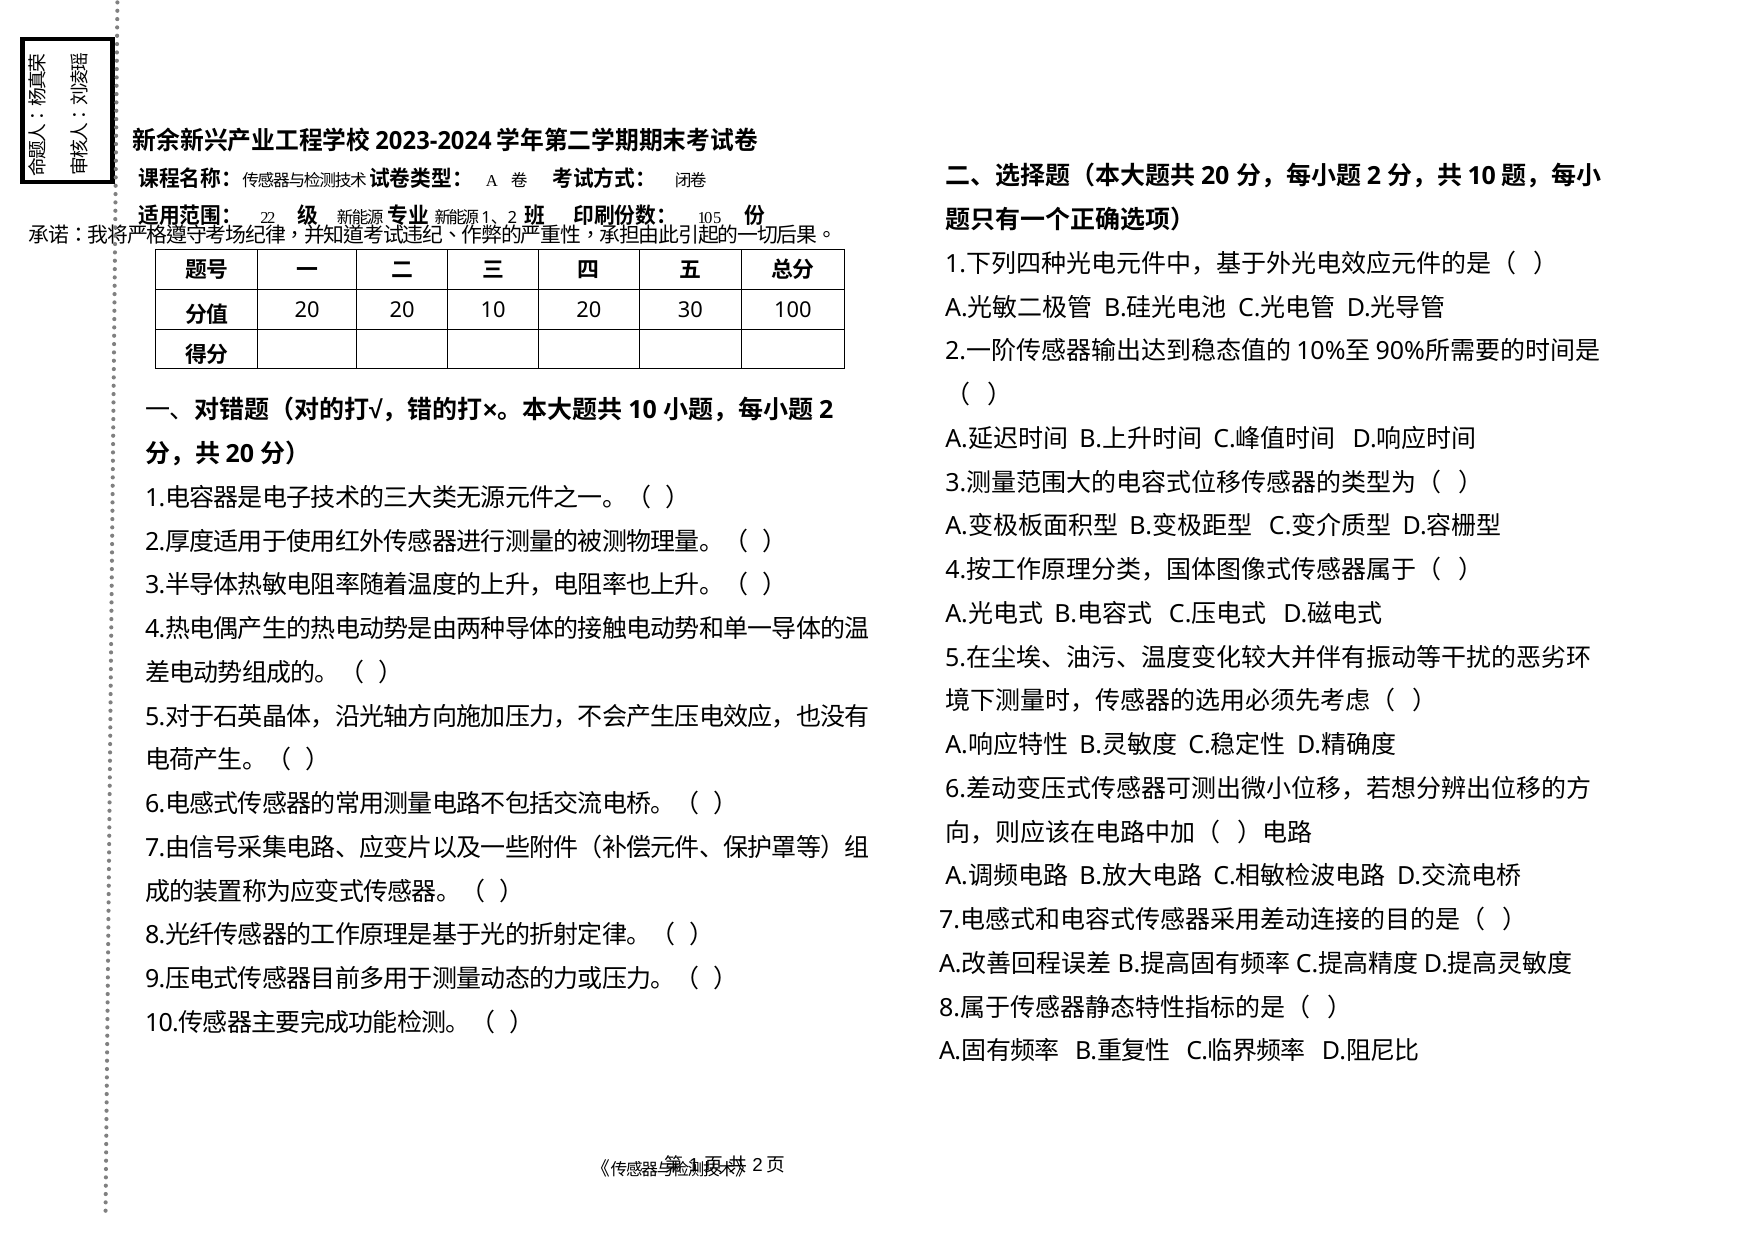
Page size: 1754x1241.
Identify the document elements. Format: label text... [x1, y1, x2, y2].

list 1.电容器是电子技术的三大类无源元件之一。（ ） [145, 471, 885, 515]
table_cell 20 [258, 290, 356, 329]
text 4.按工作原理分类，国体图像式传感器属于（ ） [895, 543, 1616, 587]
table_cell 10 [448, 290, 538, 329]
list 4.热电偶产生的热电动势是由两种导体的接触电动势和单一导体的温差电动势组成的。（ ） [145, 602, 885, 690]
list 对错题（对的打√，错的打×。本大题共 10 小题，每小题 2 分，共 20 分） [145, 384, 885, 471]
list 9.压电式传感器目前多用于测量动态的力或压力。（ ） [145, 952, 885, 996]
table_cell [539, 330, 639, 368]
table_header 题号 [156, 250, 257, 289]
text 6.差动变压式传感器可测出微小位移，若想分辨出位移的方向，则应该在电路中加（ ）电路 [945, 762, 1616, 850]
text A.变极板面积型 B.变极距型 C.变介质型 D.容栅型 [895, 500, 1616, 543]
text 新余新兴产业工程学校2023-2024学年第二学期期末考试卷 [25, 116, 110, 157]
list 6.电感式传感器的常用测量电路不包括交流电桥。（ ） [145, 777, 885, 821]
text 课程名称：传感器与检测技术 试卷类型： A 卷 考试方式： 闭卷 [13, 161, 807, 193]
table_cell [357, 330, 447, 368]
text A.改善回程误差 B.提高固有频率 C.提高精度 D.提高灵敏度 [939, 937, 1616, 981]
table_header 二 [357, 250, 447, 289]
table_cell 20 [357, 290, 447, 329]
text A.光电式 B.电容式 C.压电式 D.磁电式 [895, 587, 1616, 631]
table_cell 分值 [156, 290, 257, 329]
text 适用范围： 22 级 新能源 专业 新能源 1、2 班 印刷份数： 10 5 份 [13, 198, 807, 230]
list 3.半导体热敏电阻率随着温度的上升，电阻率也上升。（ ） [145, 559, 885, 602]
text 二、选择题（本大题共 20 分，每小题 2 分，共10题，每小题只有一个正确选项） [945, 150, 1616, 237]
list 7.由信号采集电路、应变片以及一些附件（补偿元件、保护罩等）组成的装置称为应变式传感器。（ ） [145, 821, 885, 909]
text A.延迟时间 B.上升时间 C.峰值时间 D.响应时间 [895, 412, 1616, 456]
table_cell [258, 330, 356, 368]
text 3.测量范围大的电容式位移传感器的类型为（ ） [895, 456, 1616, 500]
table_header 四 [539, 250, 639, 289]
table_cell [742, 330, 844, 368]
table_cell 得分 [156, 330, 257, 368]
table_cell [448, 330, 538, 368]
table_cell 100 [742, 290, 844, 329]
table_header 三 [448, 250, 538, 289]
list 10.传感器主要完成功能检测。（ ） [145, 996, 885, 1040]
list 2.厚度适用于使用红外传感器进行测量的被测物理量。（ ） [145, 515, 885, 559]
table_cell 30 [640, 290, 741, 329]
text 新余新兴产业工程学校2023-2024学年第二学期期末考试卷 [115, 116, 885, 157]
text 2.一阶传感器输出达到稳态值的10%至90%所需要的时间是 [945, 325, 1616, 368]
text 8.属于传感器静态特性指标的是（ ） [939, 981, 1616, 1025]
list 8.光纤传感器的工作原理是基于光的折射定律。（ ） [145, 909, 885, 952]
table_cell 20 [539, 290, 639, 329]
table_header 总分 [742, 250, 844, 289]
list 5.对于石英晶体，沿光轴方向施加压力，不会产生压电效应，也没有电荷产生。（ ） [145, 690, 885, 777]
table_cell [640, 330, 741, 368]
text （ ） [945, 368, 1616, 412]
text A.响应特性 B.灵敏度 C.稳定性 D.精确度 [895, 718, 1616, 762]
text A.调频电路 B.放大电路 C.相敏检波电路 D.交流电桥 [895, 850, 1616, 893]
table_header 五 [640, 250, 741, 289]
text 7.电感式和电容式传感器采用差动连接的目的是（ ） [939, 893, 1616, 937]
table_header 一 [258, 250, 356, 289]
text 1.下列四种光电元件中，基于外光电效应元件的是（ ） A.光敏二极管 B.硅光电池 C.光电管 D.光导管 [945, 237, 1616, 325]
text 5.在尘埃、油污、温度变化较大并伴有振动等干扰的恶劣环境下测量时，传感器的选用必须先考虑（ ） [945, 631, 1616, 718]
text A.固有频率 B.重复性 C.临界频率 D.阻尼比 [939, 1025, 1616, 1068]
